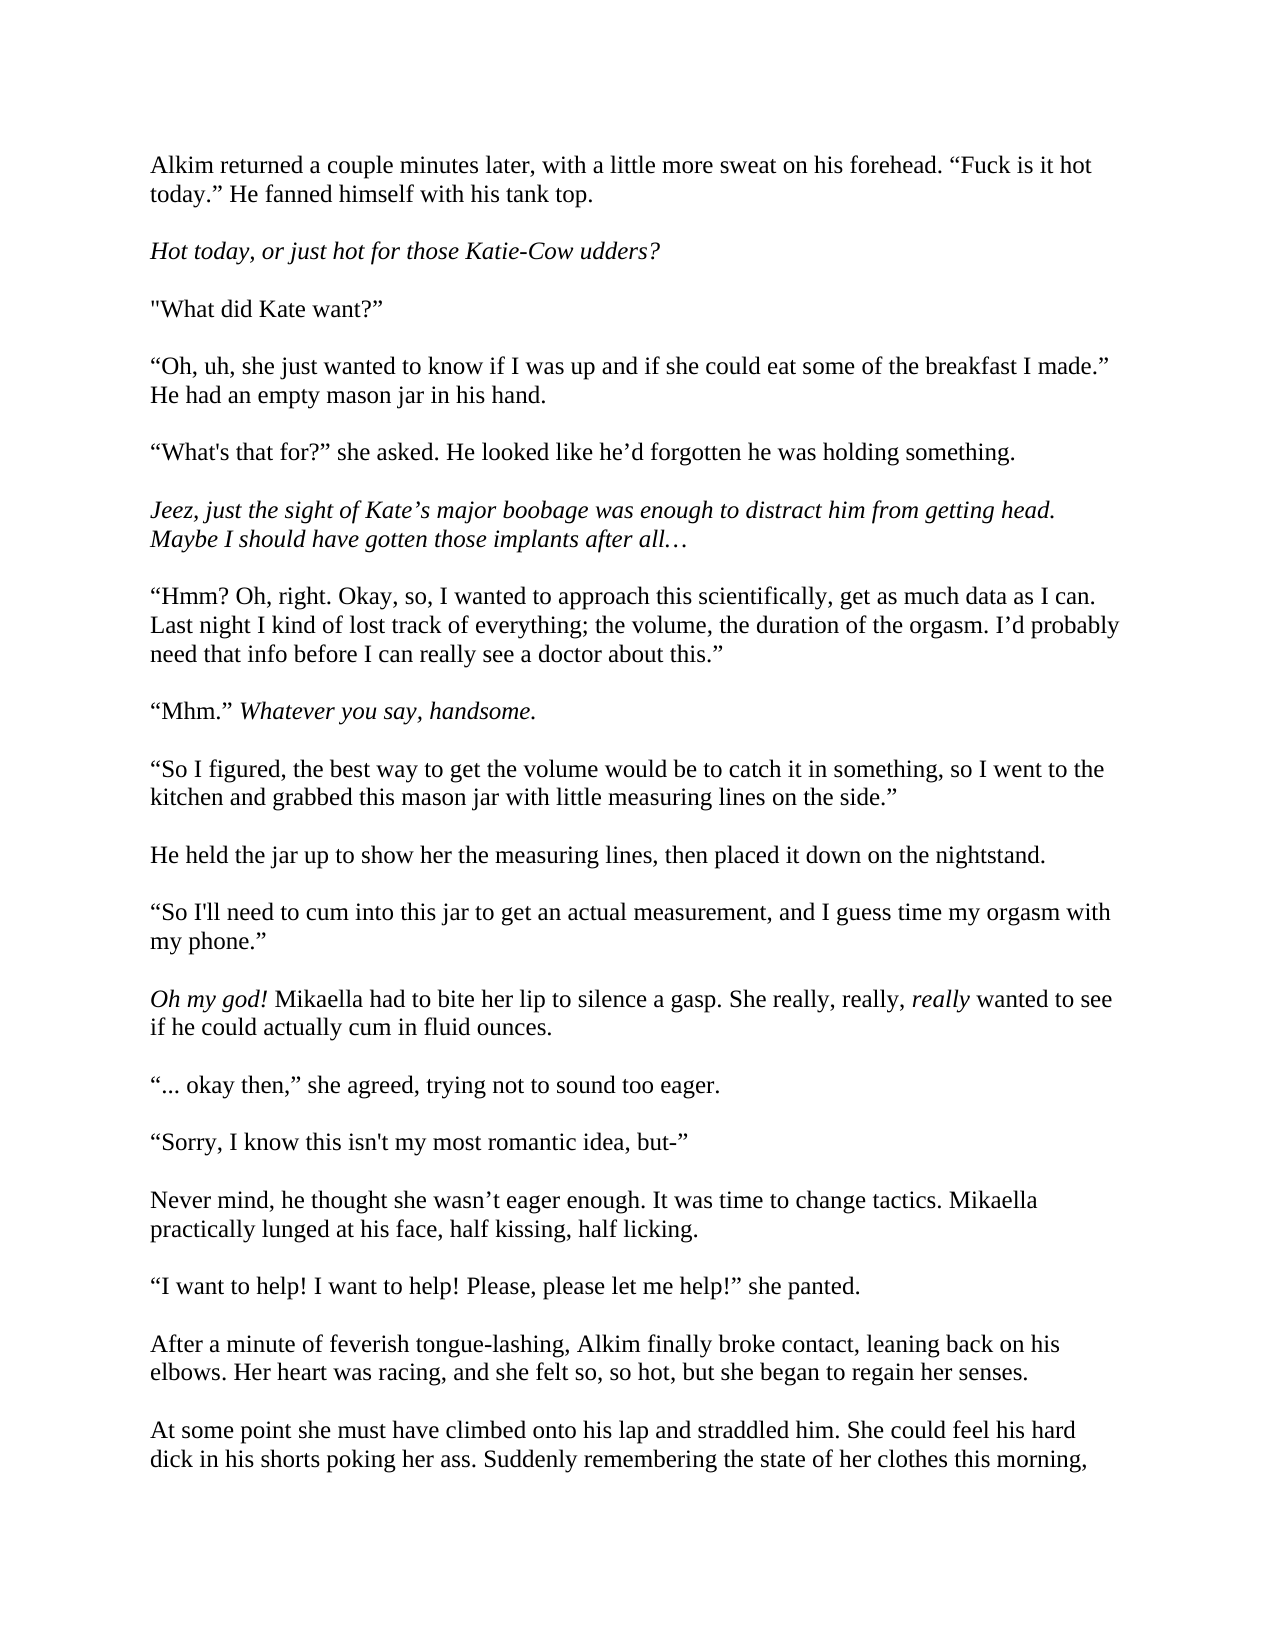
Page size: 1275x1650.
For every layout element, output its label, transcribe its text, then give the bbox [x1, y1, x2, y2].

text “Mhm.” Whatever you say, handsome. [150, 696, 1125, 725]
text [150, 1415, 1125, 1472]
text Alkim returned a couple minutes later, with a little more sweat on his forehead. “Fuck is it hot today.” He fanned himself with his tank top. [150, 150, 1125, 207]
text “Oh, uh, she just wanted to know if I was up and if she could eat some of the breakfast I made.” He had an empty mason jar in his hand. [150, 351, 1125, 409]
text “I want to help! I want to help! Please, please let me help!” she panted. [150, 1271, 1125, 1300]
text "What did Kate want?” [150, 294, 1125, 322]
text Hot today, or just hot for those Katie-Cow udders? [150, 236, 1125, 265]
text “So I figured, the best way to get the volume would be to catch it in something, so I went to the kitchen and grabbed this mason jar with little measuring lines on the side.” [150, 754, 1125, 811]
text “Sorry, I know this isn't my most romantic idea, but-” [150, 1127, 1125, 1156]
text “So I'll need to cum into this jar to get an actual measurement, and I guess time my orgasm with my phone.” [150, 897, 1125, 955]
text “What's that for?” she asked. He looked like he’d forgotten he was holding something. [150, 437, 1125, 466]
text Never mind, he thought she wasn’t eager enough. It was time to change tactics. Mikaella practically lunged at his face, half kissing, half licking. [150, 1185, 1125, 1242]
text Jeez, just the sight of Kate’s major boobage was enough to distract him from getting head. Maybe I should have gotten those implants after all… [150, 495, 1125, 552]
text “... okay then,” she agreed, trying not to sound too eager. [150, 1070, 1125, 1099]
text Oh my god! Mikaella had to bite her lip to silence a gasp. She really, really, really wanted to see if he could actually cum in fluid ounces. [150, 984, 1125, 1041]
text He held the jar up to show her the measuring lines, then placed it down on the nightstand. [150, 840, 1125, 869]
text After a minute of feverish tongue-lashing, Alkim finally broke contact, leaning back on his elbows. Her heart was racing, and she felt so, so hot, but she began to regain her senses. [150, 1329, 1125, 1386]
text “Hmm? Oh, right. Okay, so, I wanted to approach this scientifically, get as much data as I can. Last night I kind of lost track of everything; the volume, the duration of the orgasm. I’d probably need that info before I can really see a doctor about this.” [150, 581, 1125, 667]
